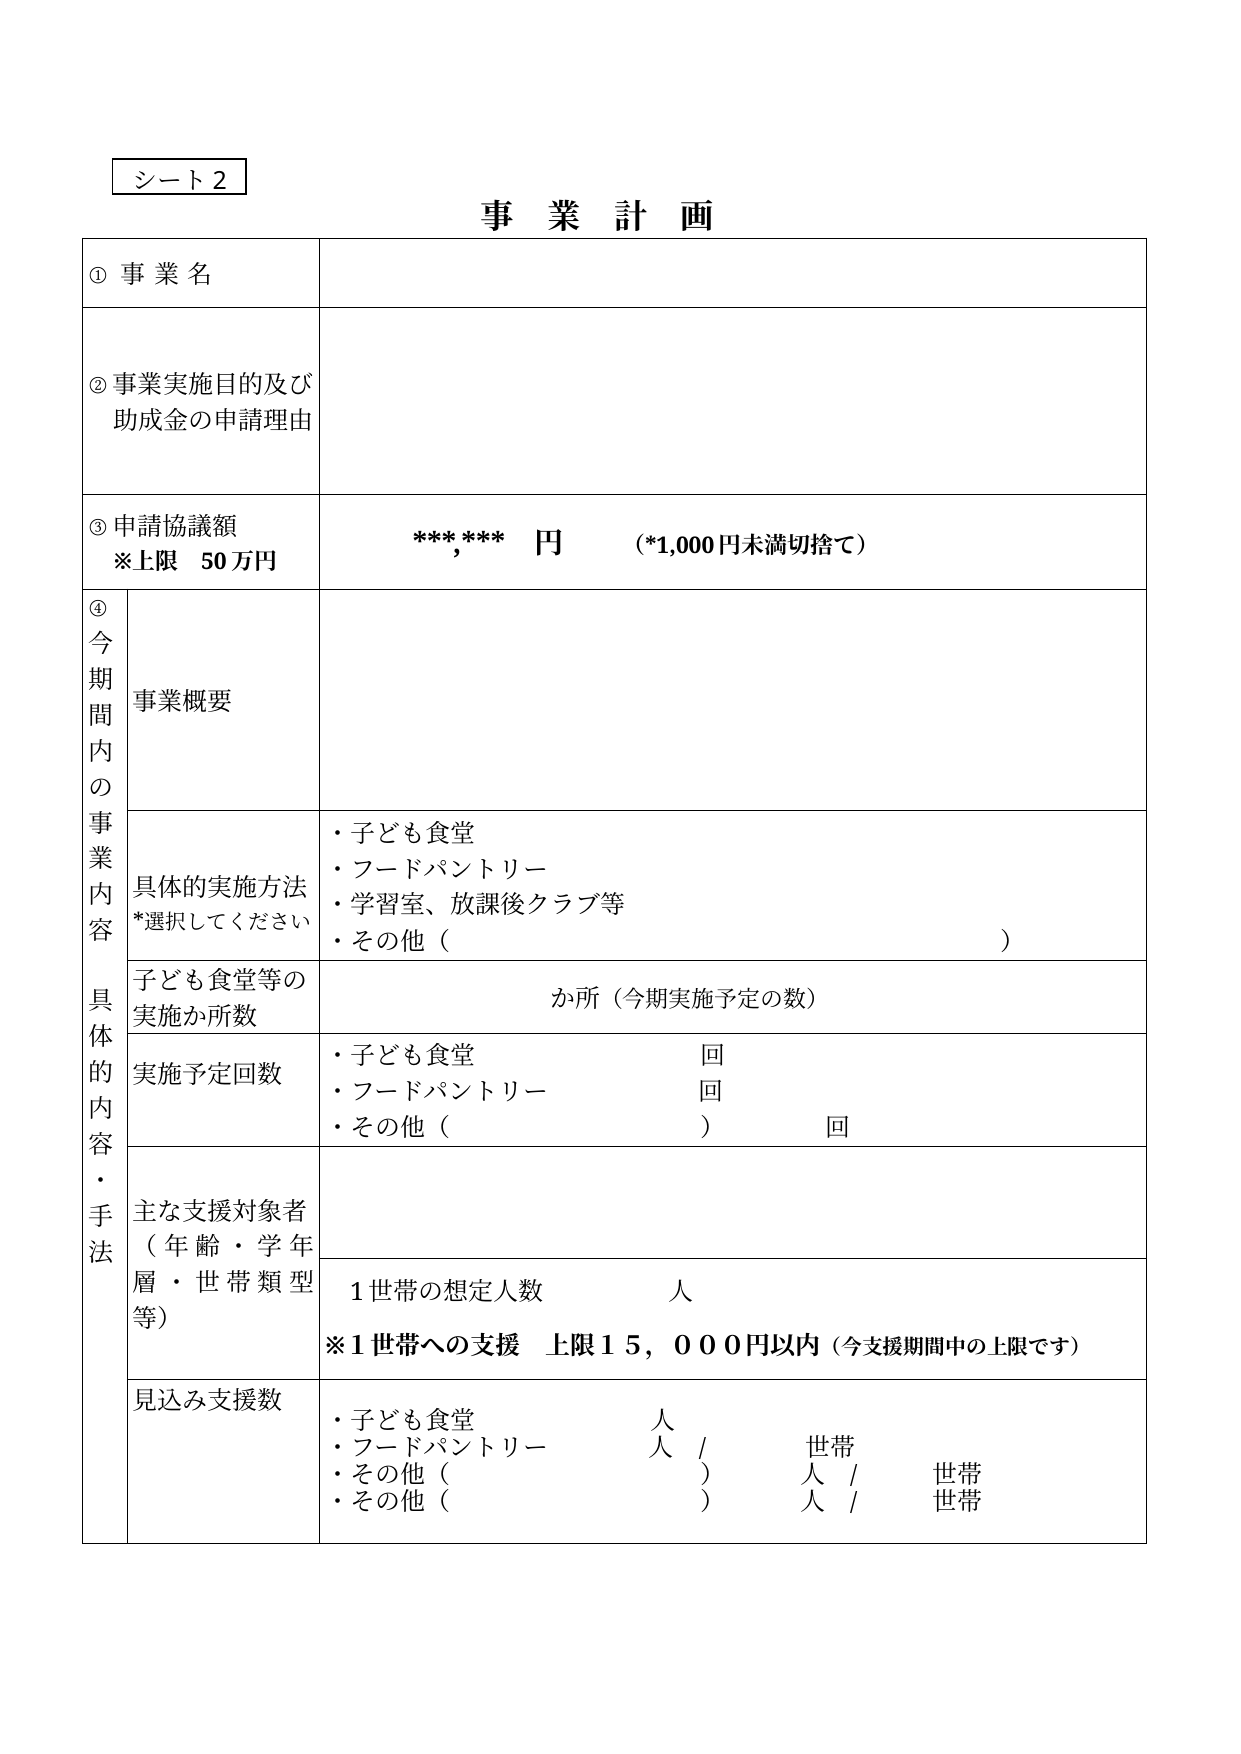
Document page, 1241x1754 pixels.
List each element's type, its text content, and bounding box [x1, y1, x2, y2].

table_cell 主な支援対象者 （年齢・学年層・世帯類型等） [128, 1147, 319, 1379]
table_cell 実施予定回数 [128, 1034, 319, 1146]
table_cell [320, 1147, 1146, 1258]
table_cell ・子ども食堂 回 ・フードパントリー 回 ・その他（ ） 回 [320, 1034, 1146, 1146]
table_cell 見込み支援数 [128, 1380, 319, 1543]
table_cell 事業概要 [128, 590, 319, 810]
table_cell 申請協議額 ※上限 50万円 [83, 495, 319, 588]
table_cell [320, 308, 1146, 493]
table_cell ②事業実施目的及び助成金の申請理由 [83, 308, 319, 493]
table_header [320, 239, 1146, 307]
table_cell か所（今期実施予定の数） [320, 961, 1146, 1033]
table_cell ***,*** 円 （*1,000円未満切捨て） [320, 495, 1146, 588]
table_cell ・子ども食堂 ・フードパントリー ・学習室、放課後クラブ等 ・その他（ ） [320, 811, 1146, 960]
table_cell ④今期間 内の事業内容 具体的内容・手法 [83, 590, 127, 1543]
table_header 事業名 [83, 239, 319, 307]
table_cell 1世帯の想定人数 人 ※１世帯への支援 上限１５，０００円以内（今支援期間中の上限です） [320, 1259, 1146, 1379]
text 事 業 計 画 [112, 190, 1128, 238]
table_cell [320, 590, 1146, 810]
table_cell ・子ども食堂 人 ・フードパントリー 人 / 世帯 ・その他（ ） 人 / 世帯 ・その他（ ） 人 / 世帯 [320, 1380, 1146, 1543]
table_cell 子ども食堂等の実施か所数 [128, 961, 319, 1033]
table_cell 具体的実施方法 *選択してください [128, 811, 319, 960]
